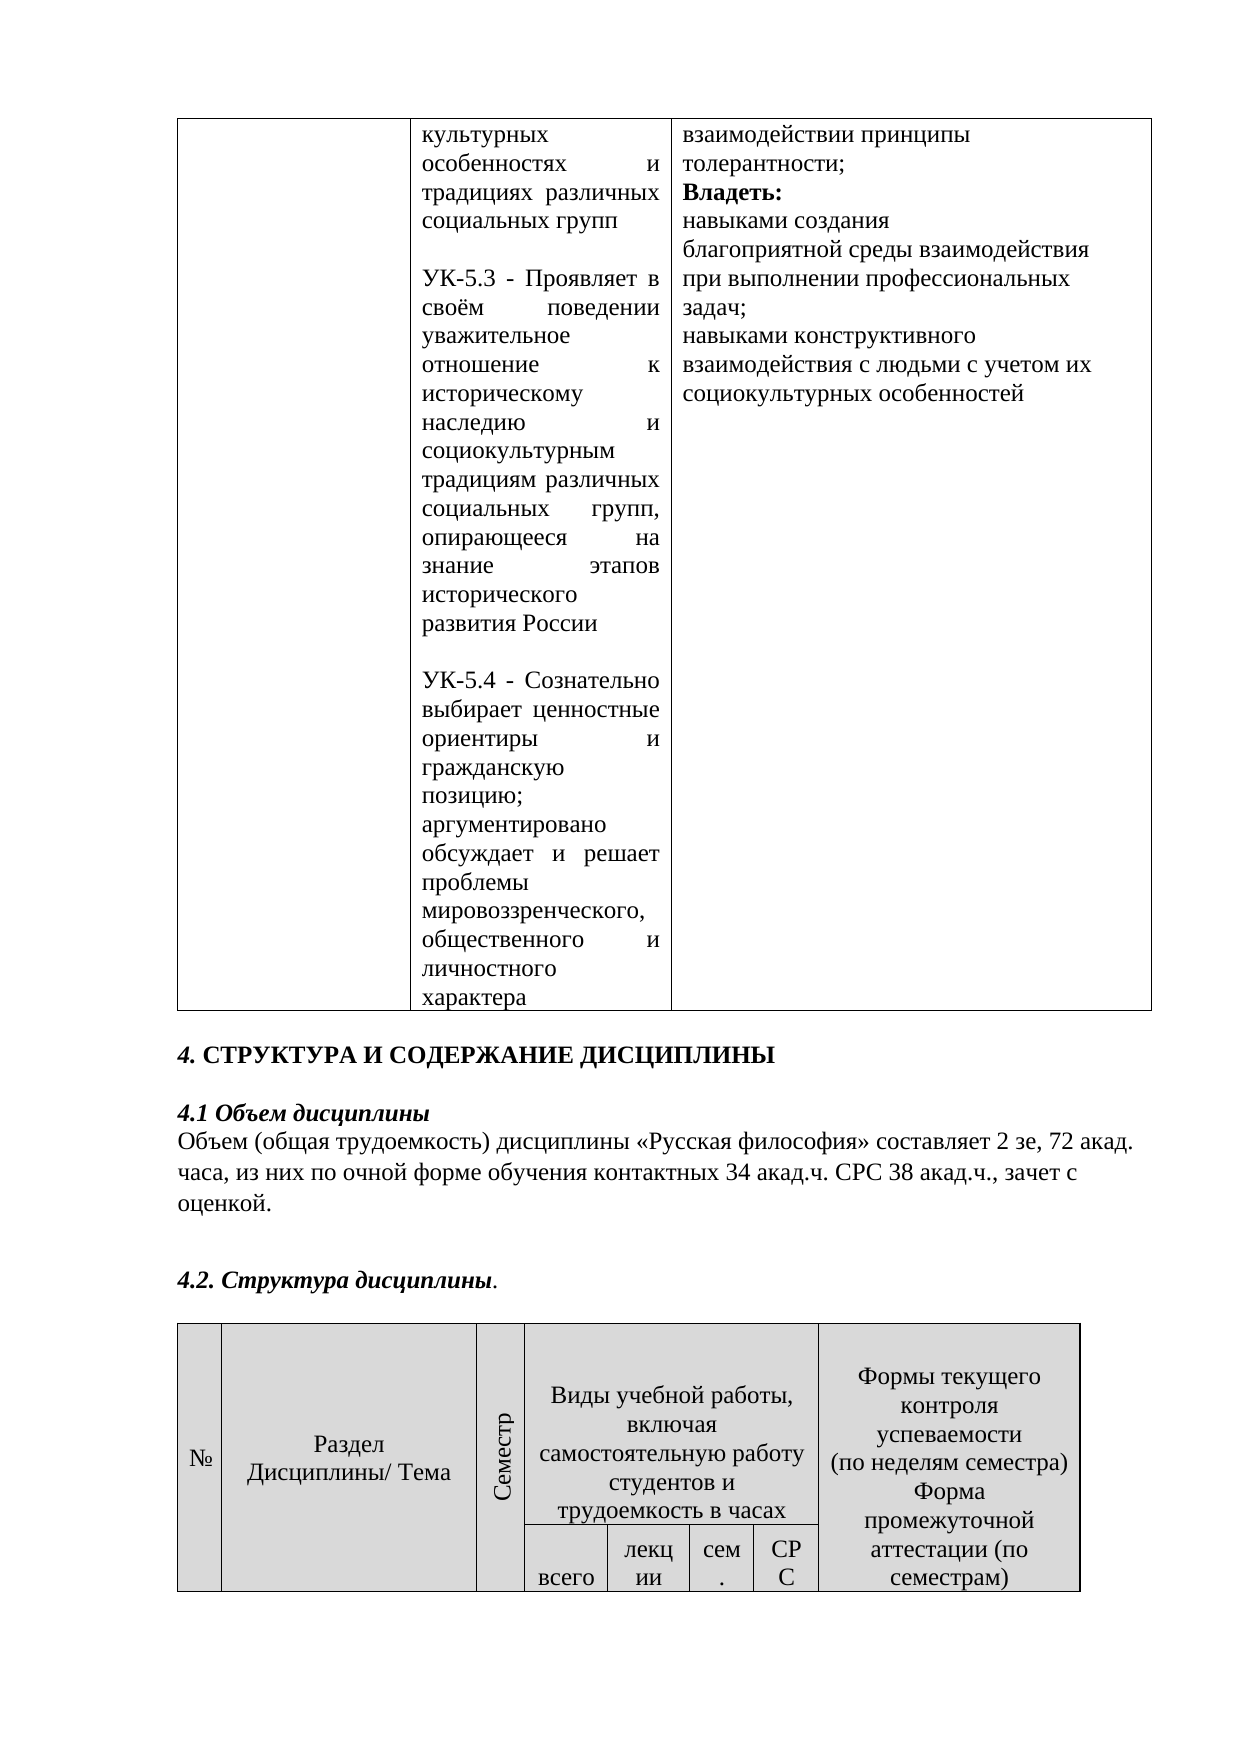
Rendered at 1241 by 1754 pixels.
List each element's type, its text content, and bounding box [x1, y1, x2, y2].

table_cell всего [525, 1525, 607, 1591]
table_header Виды учебной работы, включая самостоятельную работу студентов и трудоемкость в часах [525, 1324, 818, 1524]
text 4. СТРУКТУРА И СОДЕРЖАНИЕ ДИСЦИПЛИНЫ [177, 1040, 1137, 1069]
table_header Формы текущего контроля успеваемости (по неделям семестра) Форма промежуточной аттестации (по семестрам) [819, 1324, 1079, 1591]
text Объем (общая трудоемкость) дисциплины «Русская философия» составляет 2 зе, 72 акад. часа, из них по очной форме обучения контактных 34 акад.ч. СРС 38 акад.ч., зачет с оценкой. [177, 1126, 1137, 1217]
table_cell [178, 119, 410, 1010]
table_cell СРС [754, 1525, 818, 1591]
table_cell сем. [690, 1525, 753, 1591]
table_header Раздел Дисциплины/ Тема [222, 1324, 476, 1591]
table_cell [411, 119, 671, 1010]
table_header Семестр [477, 1324, 524, 1591]
text 4.1 Объем дисциплины [177, 1098, 1137, 1126]
table_cell лекции [608, 1525, 689, 1591]
table_header № [178, 1324, 221, 1591]
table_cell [672, 119, 1151, 1010]
text 4.2. Структура дисциплины. [177, 1265, 1137, 1294]
